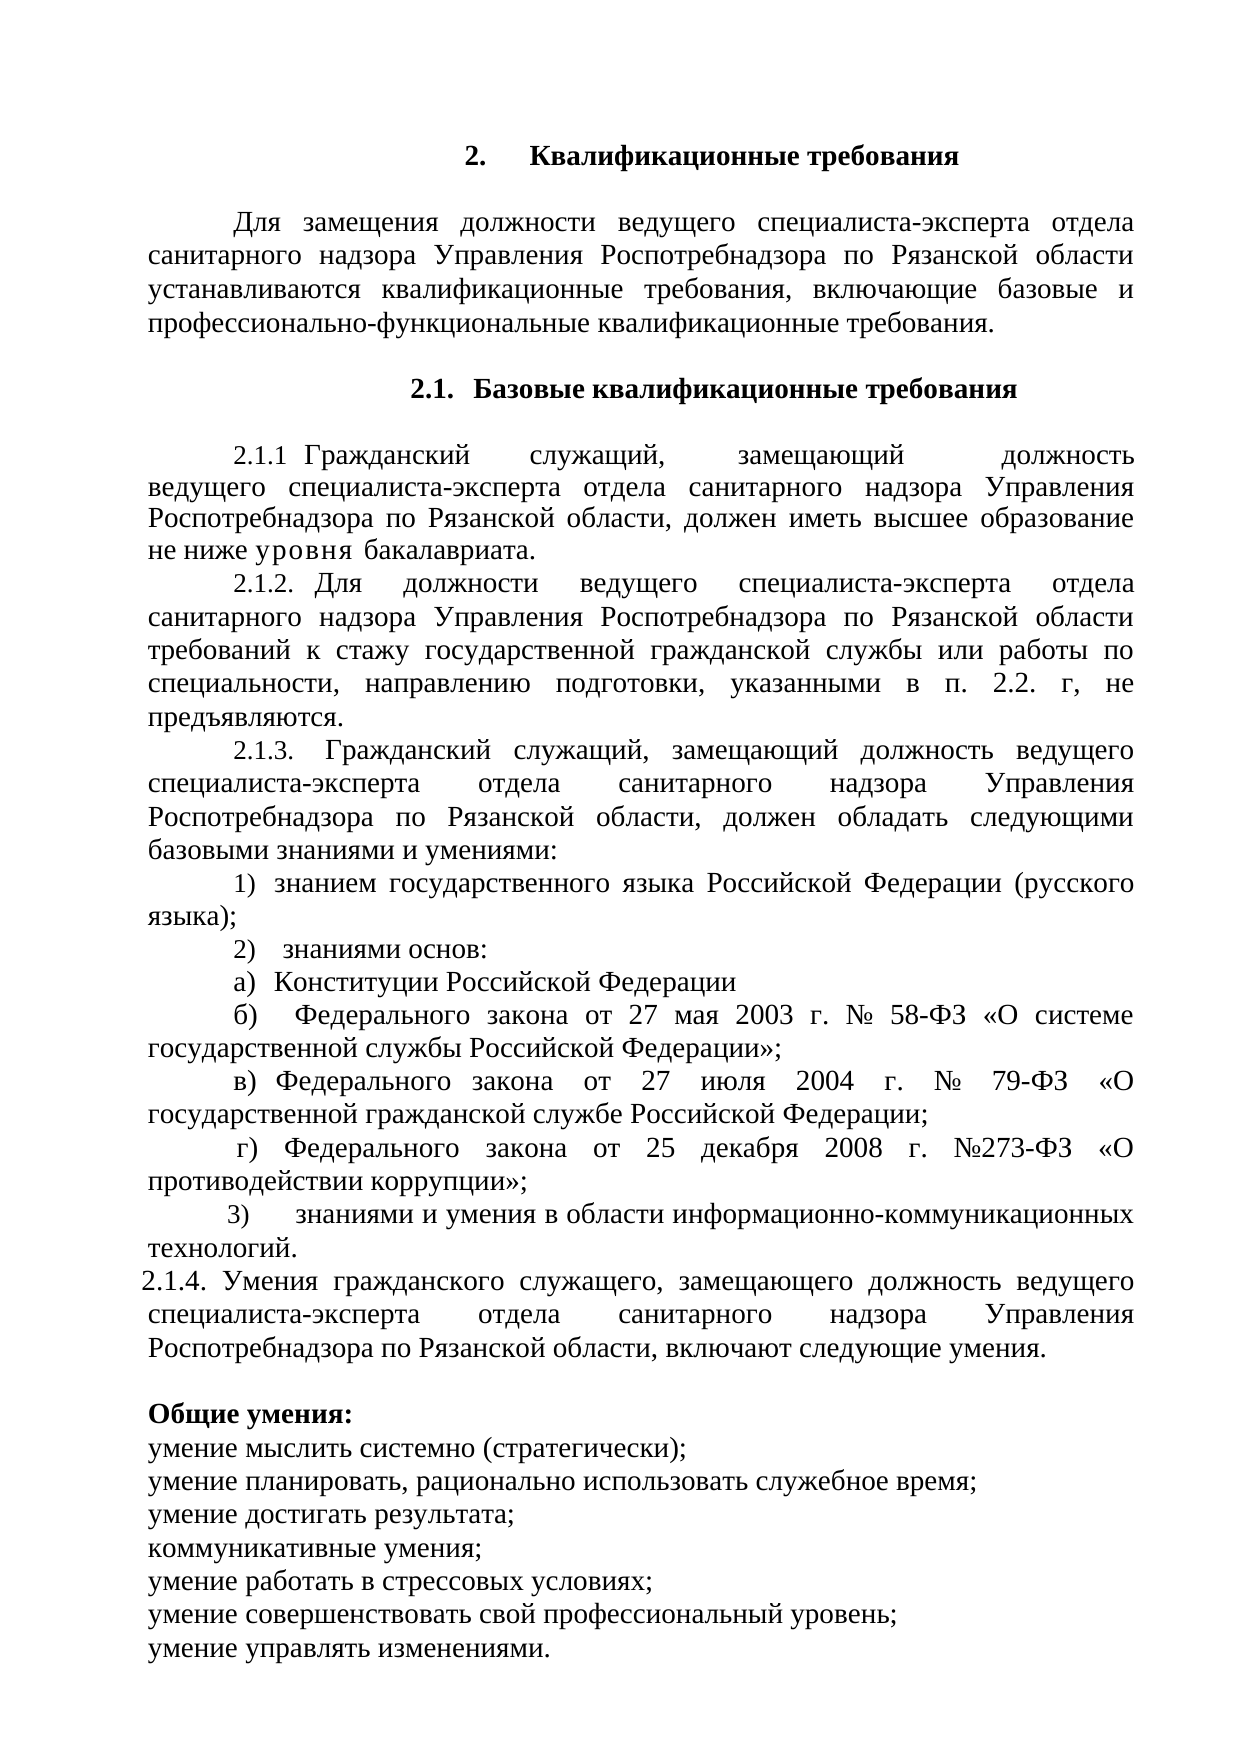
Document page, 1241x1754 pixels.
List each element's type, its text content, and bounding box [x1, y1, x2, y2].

list Для должности ведущего специалиста-эксперта отдела санитарного надзора Управления Роспотребнадзора по Рязанской области требований к стажу государственной гражданской службы или работы по специальности, направлению подготовки, указанными в п. 2.2. г, не предъявляются. [148, 566, 1135, 733]
text коммуникативные умения; [148, 1530, 1135, 1564]
text в) Федерального закона от 27 июля 2004 г. № 79-ФЗ «О государственной гражданской службе Российской Федерации; [148, 1064, 1135, 1130]
list знаниями и умения в области информационно-коммуникационных технологий. [148, 1197, 1135, 1264]
list Умения гражданского служащего, замещающего должность ведущего специалиста-эксперта отдела санитарного надзора Управления Роспотребнадзора по Рязанской области, включают следующие умения. [141, 1264, 1135, 1364]
text Общие умения: [148, 1397, 1135, 1430]
list знанием государственного языка Российской Федерации (русского языка); [148, 866, 1135, 932]
text Для замещения должности ведущего специалиста-эксперта отдела санитарного надзора Управления Роспотребнадзора по Рязанской области устанавливаются квалификационные требования, включающие базовые и профессионально-функциональные квалификационные требования. [148, 204, 1135, 339]
text г) Федерального закона от 25 декабря 2008 г. №273-ФЗ «О противодействии коррупции»; [148, 1130, 1135, 1197]
list Гражданский служащий, замещающий должность ведущего специалиста-эксперта отдела санитарного надзора Управления Роспотребнадзора по Рязанской области, должен иметь высшее образование не ниже уровня бакалавриата. [148, 439, 1135, 566]
list Гражданский служащий, замещающий должность ведущего специалиста-эксперта отдела санитарного надзора Управления Роспотребнадзора по Рязанской области, должен обладать следующими базовыми знаниями и умениями: [148, 733, 1135, 866]
text б) Федерального закона от 27 мая 2003 г. № 58-ФЗ «О системе государственной службы Российской Федерации»; [148, 998, 1135, 1064]
list Базовые квалификационные требования [410, 373, 1135, 405]
list Квалификационные требования [464, 139, 1135, 172]
text умение управлять изменениями. [148, 1630, 1135, 1664]
text умение совершенствовать свой профессиональный уровень; [148, 1597, 1135, 1630]
text умение работать в стрессовых условиях; [148, 1564, 1135, 1597]
text умение достигать результата; [148, 1497, 1135, 1530]
list знаниями основ: [148, 932, 1135, 965]
text а) Конституции Российской Федерации [148, 965, 1135, 998]
text умение планировать, рационально использовать служебное время; [148, 1464, 1135, 1497]
text умение мыслить системно (стратегически); [148, 1430, 1135, 1464]
